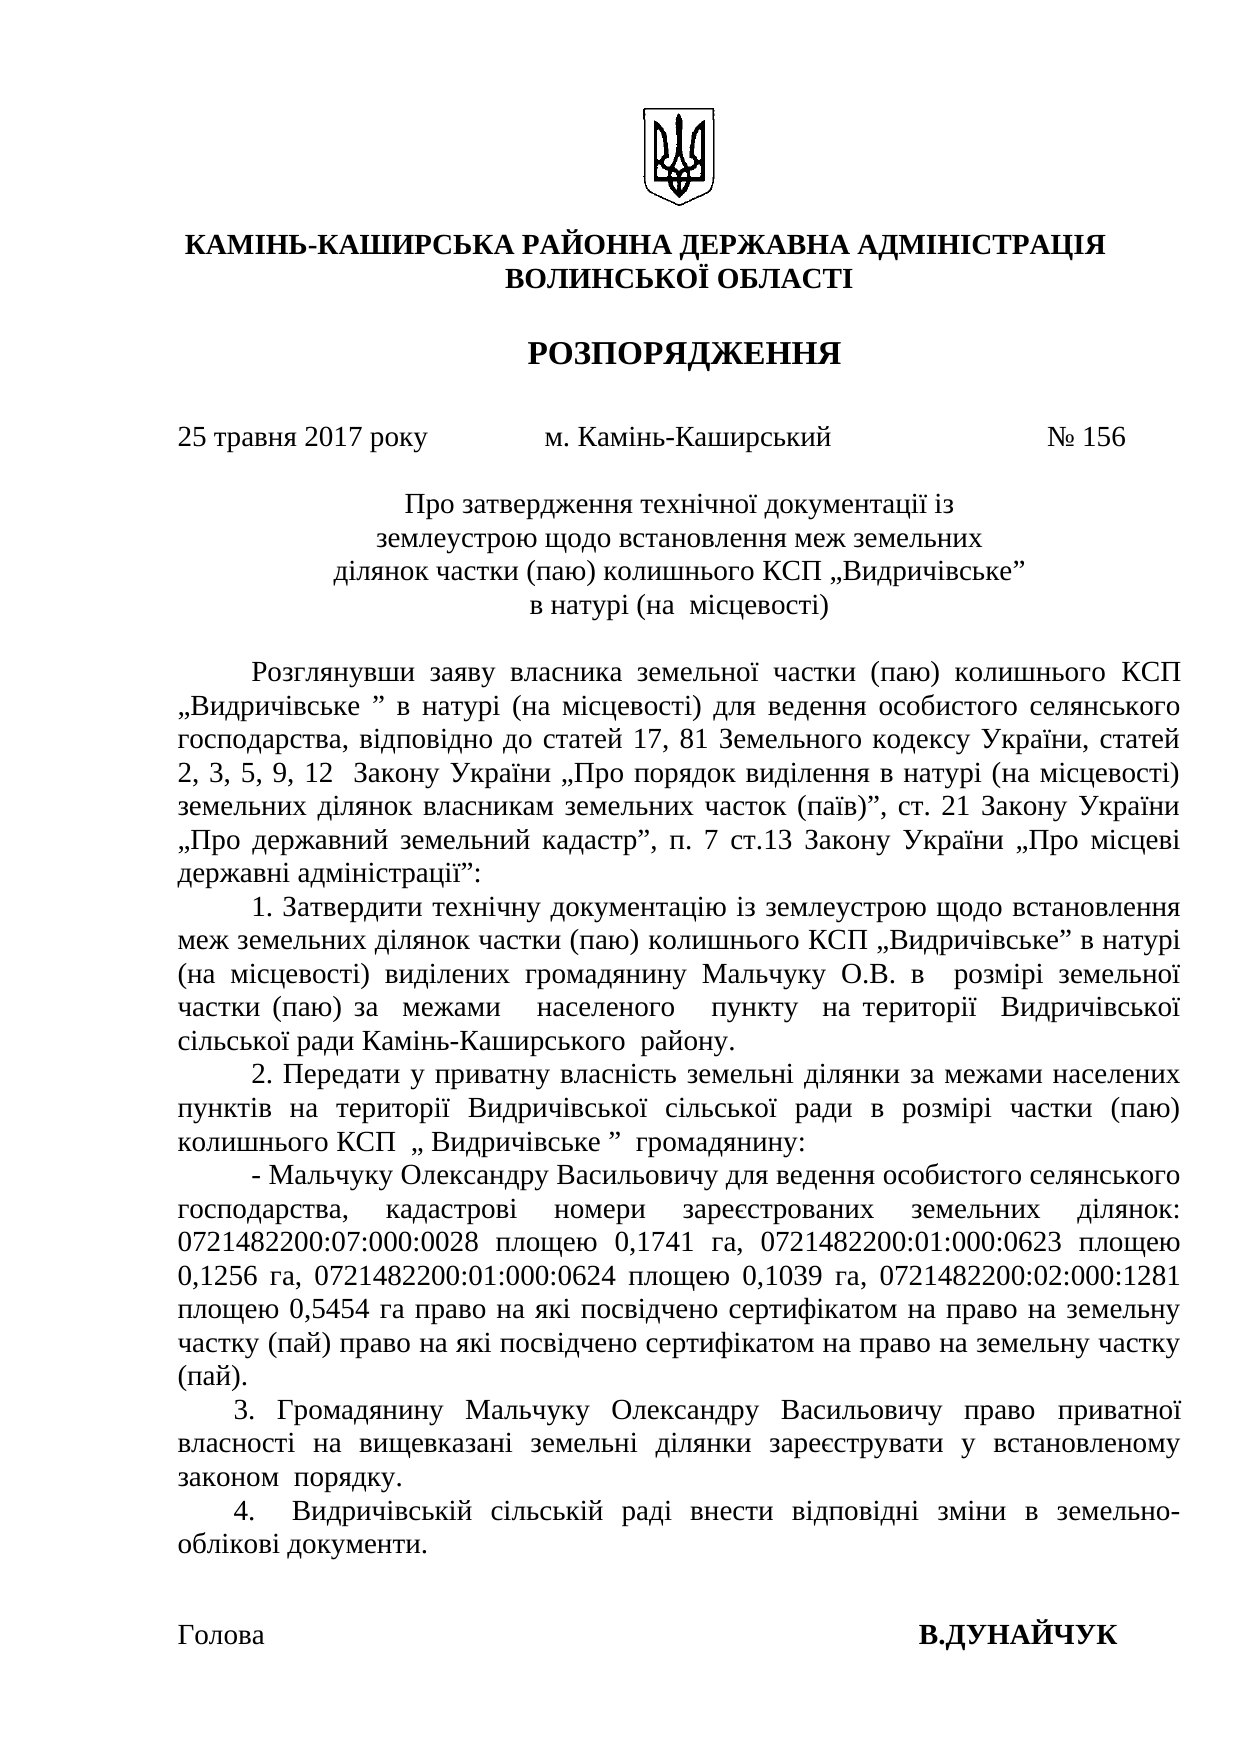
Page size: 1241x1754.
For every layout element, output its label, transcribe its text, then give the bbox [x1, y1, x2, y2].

subtitle ВОЛИНСЬКОЇ ОБЛАСТІ [177, 261, 1181, 294]
text Розглянувши заяву власника земельної частки (паю) колишнього КСП „Видричівське ” в натурі (на місцевості) для ведення особистого селянського господарства, відповідно до статей 17, 81 Земельного кодексу України, статей 2, 3, 5, 9, 12 Закону України „Про порядок виділення в натурі (на місцевості) земельних ділянок власникам земельних часток (паїв)”, ст. 21 Закону України „Про державний земельний кадастр”, п. 7 ст.13 Закону України „Про місцеві державні адміністрації”: [177, 654, 1181, 889]
text 3. Громадянину Мальчуку Олександру Васильовичу право приватної власності на вищевказані земельні ділянки зареєструвати у встановленому законом порядку. [177, 1392, 1181, 1493]
text 4. Видричівській сільській раді внести відповідні зміни в земельно-облікові документи. [177, 1493, 1181, 1560]
subtitle КАМІНЬ-КАШИРСЬКА РАЙОННА ДЕРЖАВНА АДМІНІСТРАЦІЯ [177, 227, 1181, 261]
text в натурі (на місцевості) [177, 587, 1181, 621]
text Голова В.ДУНАЙЧУК [177, 1617, 1181, 1651]
text - Мальчуку Олександру Васильовичу для ведення особистого селянського господарства, кадастрові номери зареєстрованих земельних ділянок: 0721482200:07:000:0028 площею , 0721482200:01:000:0623 площею , 0721482200:01:000:0624 площею , 0721482200:02:000:1281 площею право на які посвідчено сертифікатом на право на земельну частку (пай) право на які посвідчено сертифікатом на право на земельну частку (пай). [177, 1157, 1181, 1392]
title 25 травня 2017 року м. Камінь-Каширський № 156 [177, 419, 1181, 453]
text 2. Передати у приватну власність земельні ділянки за межами населених пунктів на території Видричівської сільської ради в розмірі частки (паю) колишнього КСП „ Видричівське ” громадянину: [177, 1057, 1181, 1157]
picture [643, 107, 715, 206]
text ділянок частки (паю) колишнього КСП „Видричівське” [177, 553, 1181, 587]
text 1. Затвердити технічну документацію із землеустрою щодо встановлення меж земельних ділянок частки (паю) колишнього КСП „Видричівське” в натурі (на місцевості) виділених громадянину Мальчуку О.В. в розмірі земельної частки (паю) за межами населеного пункту на території Видричівської сільської ради Камінь-Каширського району. [177, 889, 1181, 1057]
subtitle РОЗПОРЯДЖЕННЯ [177, 333, 1181, 371]
text землеустрою щодо встановлення меж земельних [177, 520, 1181, 553]
text Про затвердження технічної документації із [177, 486, 1181, 520]
